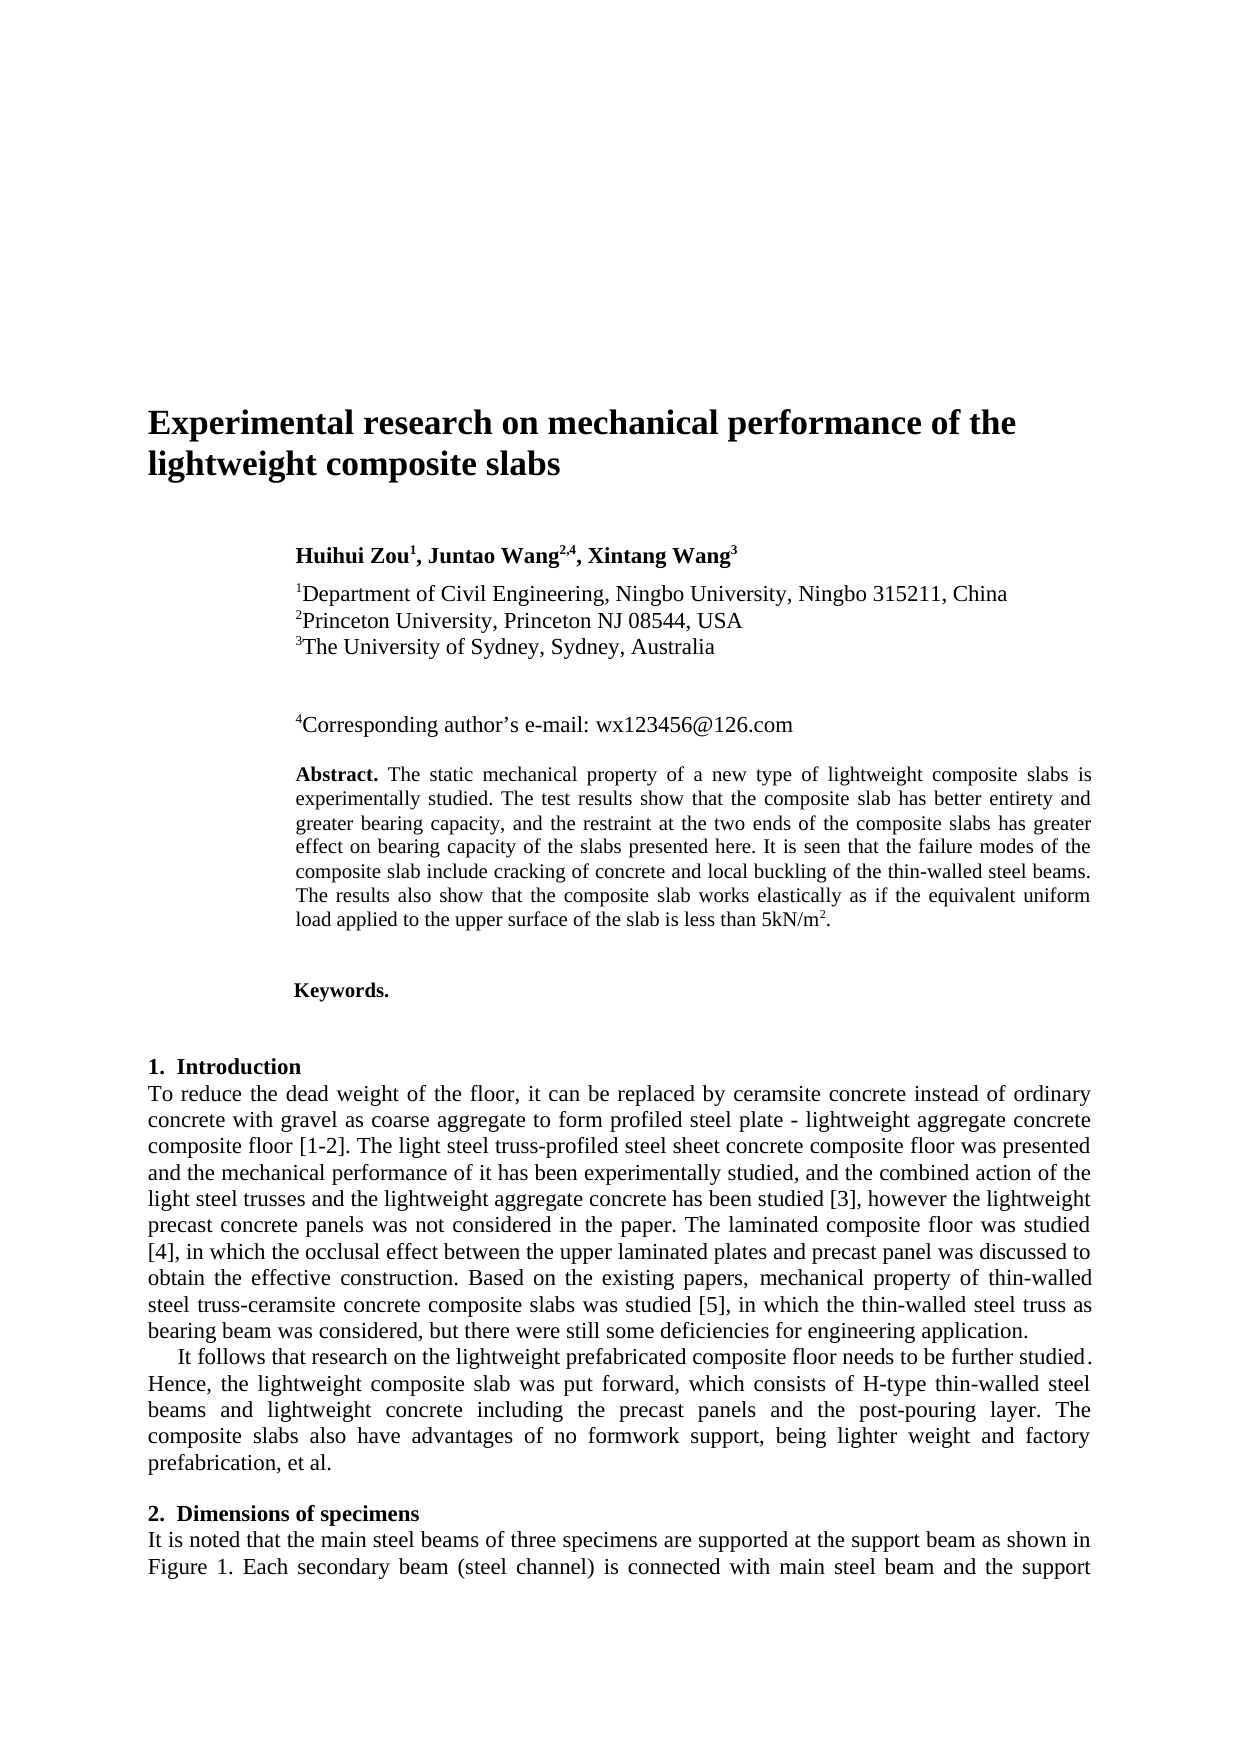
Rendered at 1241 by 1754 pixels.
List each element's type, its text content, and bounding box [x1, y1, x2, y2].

text Introduction [148, 1053, 1092, 1080]
title Experimental research on mechanical performance of the lightweight composite slabs [148, 402, 1092, 483]
text To reduce the dead weight of the floor, it can be replaced by ceramsite concrete instead of ordinary concrete with gravel as coarse aggregate to form profiled steel plate - lightweight aggregate concrete composite floor [1-2]. The light steel truss-profiled steel sheet concrete composite floor was presented and the mechanical performance of it has been experimentally studied, and the combined action of the light steel trusses and the lightweight aggregate concrete has been studied [3], however the lightweight precast concrete panels was not considered in the paper. The laminated composite floor was studied [4], in which the occlusal effect between the upper laminated plates and precast panel was discussed to obtain the effective construction. Based on the existing papers, mechanical property of thin-walled steel truss-ceramsite concrete composite slabs was studied [5], in which the thin-walled steel truss as bearing beam was considered, but there were still some deficiencies for engineering application. [148, 1080, 1092, 1343]
text It follows that research on the lightweight prefabricated composite floor needs to be further studied. Hence, the lightweight composite slab was put forward, which consists of H-type thin-walled steel beams and lightweight concrete including the precast panels and the post-pouring layer. The composite slabs also have advantages of no formwork support, being lighter weight and factory prefabrication, et al. [148, 1343, 1092, 1475]
text 2Princeton University, Princeton NJ 08544, USA [295, 607, 1092, 633]
text Abstract. The static mechanical property of a new type of lightweight composite slabs is experimentally studied. The test results show that the composite slab has better entirety and greater bearing capacity, and the restraint at the two ends of the composite slabs has greater effect on bearing capacity of the slabs presented here. It is seen that the failure modes of the composite slab include cracking of concrete and local buckling of the thin-walled steel beams. The results also show that the composite slab works elastically as if the equivalent uniform load applied to the upper surface of the slab is less than 5kN/m2. [295, 762, 1092, 931]
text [148, 1526, 1092, 1579]
text Huihui Zou1, Juntao Wang2,4, Xintang Wang3 [295, 542, 1092, 569]
text 1Department of Civil Engineering, Ningbo University, Ningbo 315211, China [295, 581, 1092, 607]
text 3The University of Sydney, Sydney, Australia [295, 633, 1092, 659]
text 4Corresponding author’s e-mail: wx123456@126.com [295, 711, 1092, 737]
text Dimensions of specimens [148, 1500, 1092, 1526]
list Keywords. [148, 978, 1092, 1002]
